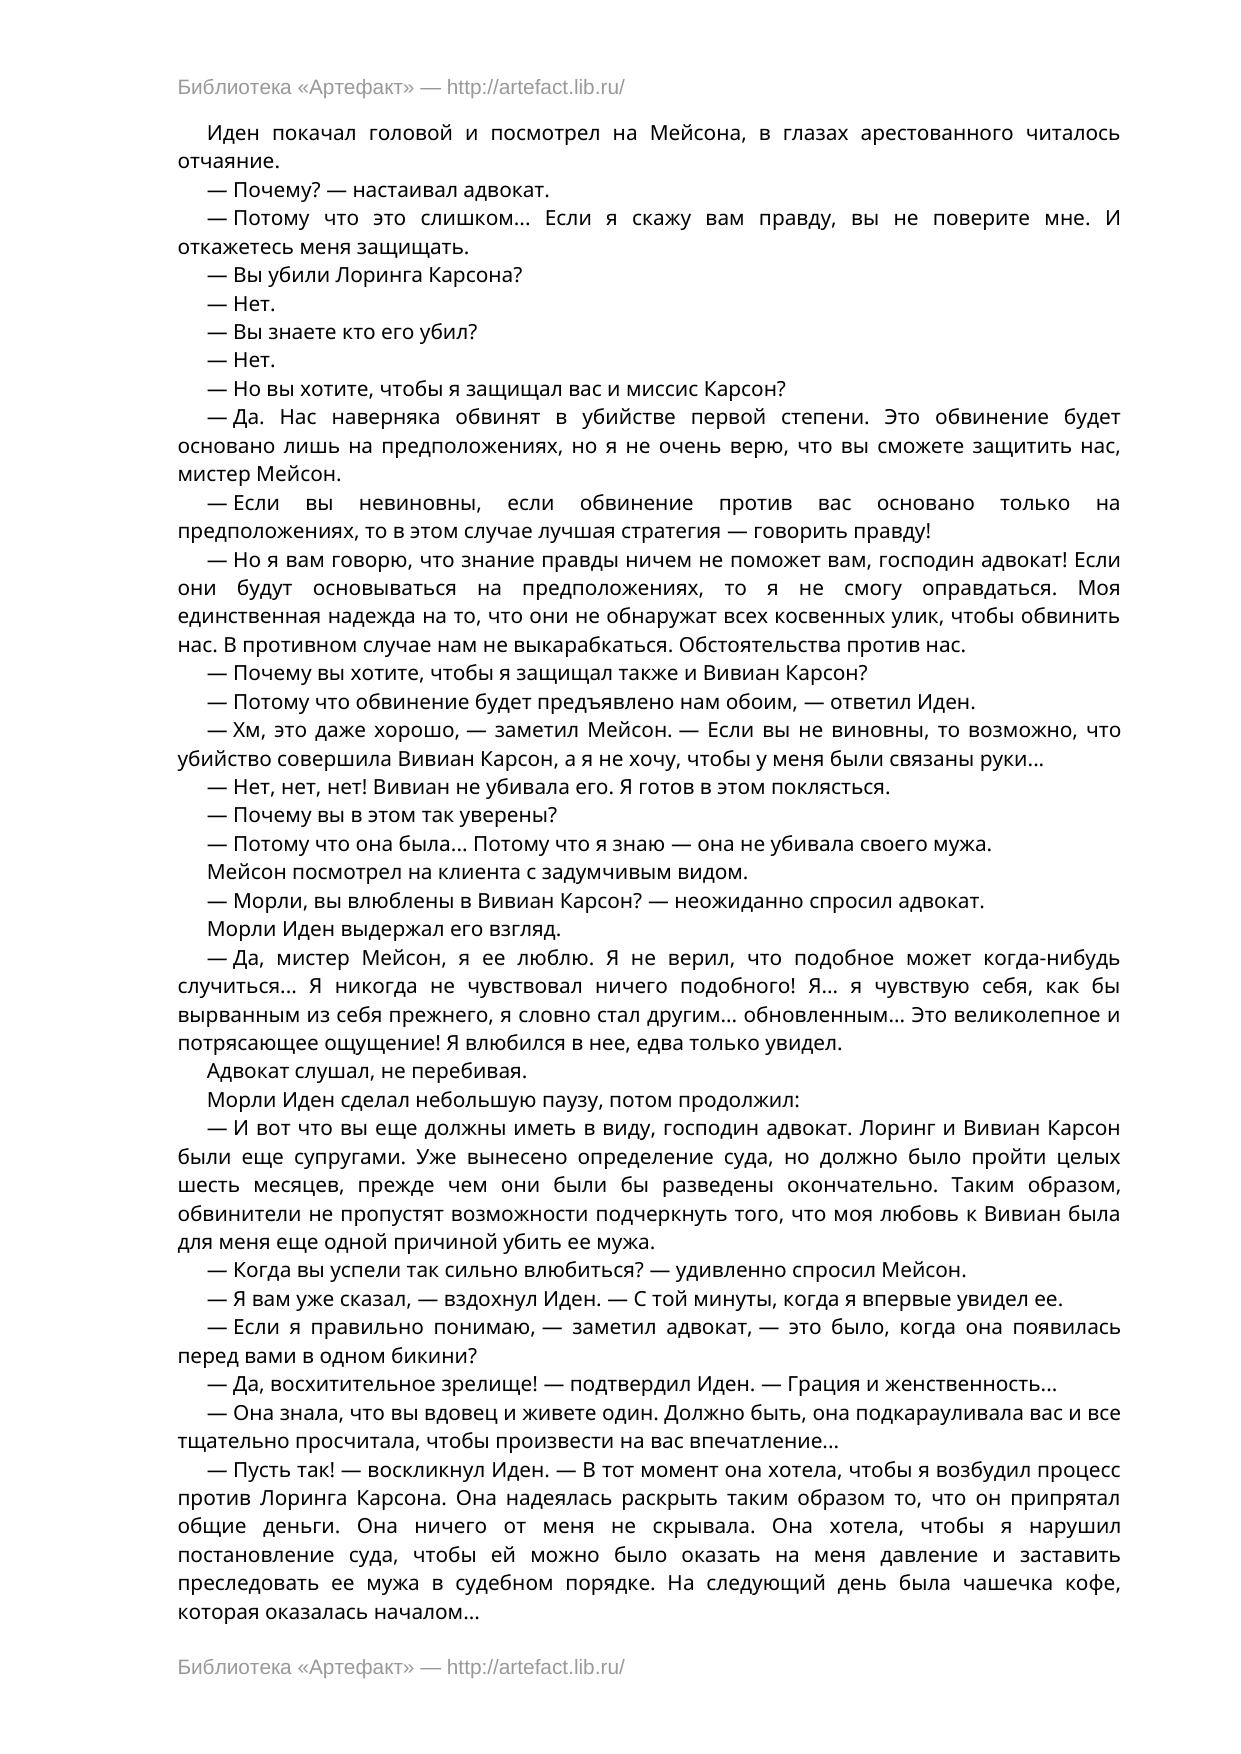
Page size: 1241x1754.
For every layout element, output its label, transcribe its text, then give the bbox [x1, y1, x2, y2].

text — И вот что вы еще должны иметь в виду, господин адвокат. Лоринг и Вивиан Карсон были еще супругами. Уже вынесено определение суда, но должно было пройти целых шесть месяцев, прежде чем они были бы разведены окончательно. Таким образом, обвинители не пропустят возможности подчеркнуть того, что моя любовь к Вивиан была для меня еще одной причиной убить ее мужа. [177, 1113, 1122, 1256]
text — Пусть так! — воскликнул Иден. — В тот момент она хотела, чтобы я возбудил процесс против Лоринга Карсона. Она надеялась раскрыть таким образом то, что он припрятал общие деньги. Она ничего от меня не скрывала. Она хотела, чтобы я нарушил постановление суда, чтобы ей можно было оказать на меня давление и заставить преследовать ее мужа в судебном порядке. На следующий день была чашечка кофе, которая оказалась началом... [177, 1455, 1122, 1625]
text — Но я вам говорю, что знание правды ничем не поможет вам, господин адвокат! Если они будут основываться на предположениях, то я не смогу оправдаться. Моя единственная надежда на то, что они не обнаружат всех косвенных улик, чтобы обвинить нас. В противном случае нам не выкарабкаться. Обстоятельства против нас. [177, 545, 1122, 658]
text — Но вы хотите, чтобы я защищал вас и миссис Карсон? [177, 374, 1122, 402]
text — Я вам уже сказал, — вздохнул Иден. — С той минуты, когда я впервые увидел ее. [177, 1284, 1122, 1312]
text — Нет. [177, 289, 1122, 317]
text — Морли, вы влюблены в Вивиан Карсон? — неожиданно спросил адвокат. [177, 886, 1122, 914]
text — Если я правильно понимаю, — заметил адвокат, — это было, когда она появилась перед вами в одном бикини? [177, 1312, 1122, 1369]
text Морли Иден сделал небольшую паузу, потом продолжил: [177, 1085, 1122, 1113]
text — Да. Нас наверняка обвинят в убийстве первой степени. Это обвинение будет основано лишь на предположениях, но я не очень верю, что вы сможете защитить нас, мистер Мейсон. [177, 402, 1122, 488]
text — Вы знаете кто его убил? [177, 317, 1122, 346]
text — Почему вы в этом так уверены? [177, 801, 1122, 829]
text — Почему? — настаивал адвокат. [177, 175, 1122, 203]
text — Когда вы успели так сильно влюбиться? — удивленно спросил Мейсон. [177, 1256, 1122, 1284]
text — Потому что это слишком... Если я скажу вам правду, вы не поверите мне. И откажетесь меня защищать. [177, 203, 1122, 260]
text — Хм, это даже хорошо, — заметил Мейсон. — Если вы не виновны, то возможно, что убийство совершила Вивиан Карсон, а я не хочу, чтобы у меня были связаны руки... [177, 715, 1122, 772]
text — Да, мистер Мейсон, я ее люблю. Я не верил, что подобное может когда-нибудь случиться... Я никогда не чувствовал ничего подобного! Я... я чувствую себя, как бы вырванным из себя прежнего, я словно стал другим... обновленным... Это великолепное и потрясающее ощущение! Я влюбился в нее, едва только увидел. [177, 943, 1122, 1057]
text — Потому что она была... Потому что я знаю — она не убивала своего мужа. [177, 829, 1122, 857]
text — Нет. [177, 346, 1122, 374]
text — Она знала, что вы вдовец и живете один. Должно быть, она подкарауливала вас и все тщательно просчитала, чтобы произвести на вас впечатление... [177, 1398, 1122, 1455]
text Адвокат слушал, не перебивая. [177, 1057, 1122, 1085]
text Иден покачал головой и посмотрел на Мейсона, в глазах арестованного читалось отчаяние. [177, 118, 1122, 175]
text — Нет, нет, нет! Вивиан не убивала его. Я готов в этом поклясться. [177, 772, 1122, 801]
text Морли Иден выдержал его взгляд. [177, 914, 1122, 943]
text — Почему вы хотите, чтобы я защищал также и Вивиан Карсон? [177, 658, 1122, 687]
text — Потому что обвинение будет предъявлено нам обоим, — ответил Иден. [177, 687, 1122, 715]
text — Если вы невиновны, если обвинение против вас основано только на предположениях, то в этом случае лучшая стратегия — говорить правду! [177, 488, 1122, 545]
text — Вы убили Лоринга Карсона? [177, 260, 1122, 289]
text Мейсон посмотрел на клиента с задумчивым видом. [177, 857, 1122, 886]
text — Да, восхитительное зрелище! — подтвердил Иден. — Грация и женственность... [177, 1369, 1122, 1398]
